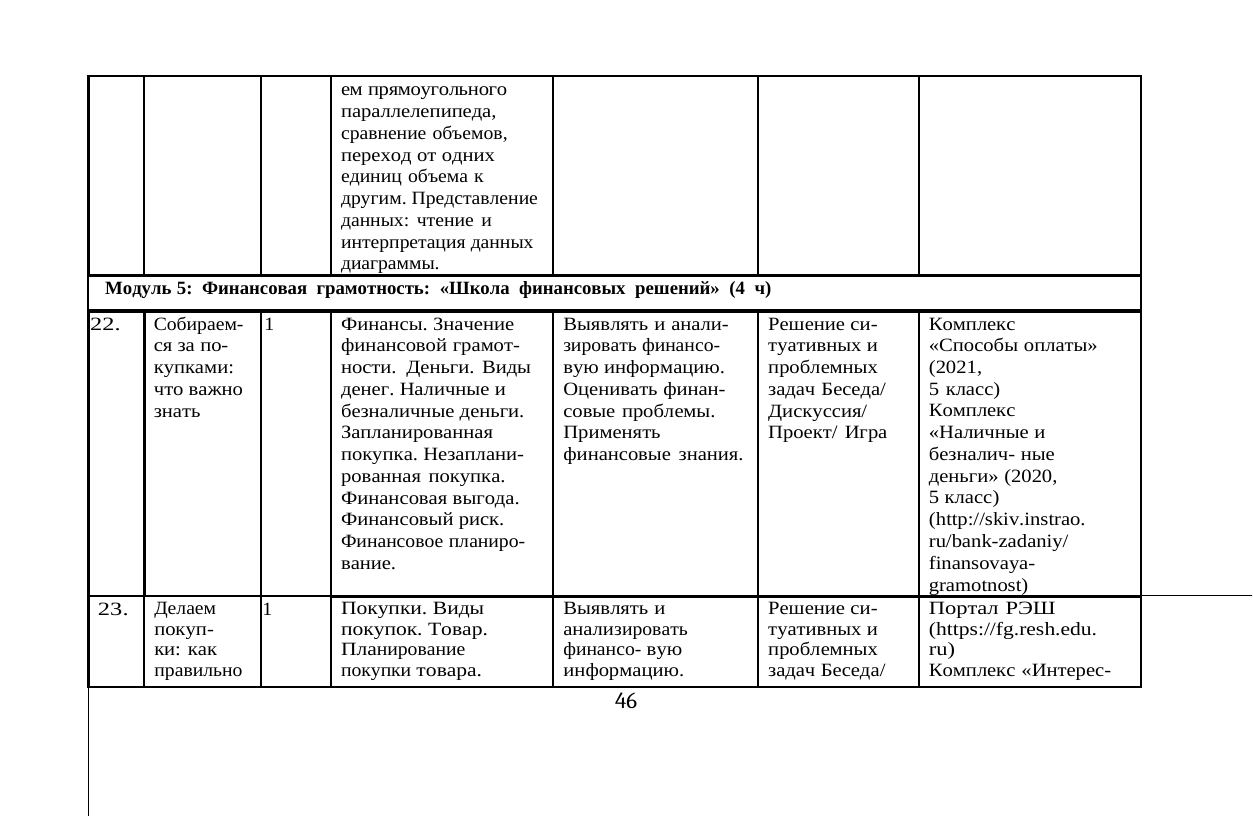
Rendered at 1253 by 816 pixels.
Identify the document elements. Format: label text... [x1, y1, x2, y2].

table_cell [554, 77, 757, 274]
table_cell 1 [262, 313, 330, 595]
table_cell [554, 598, 757, 686]
table_cell [145, 77, 260, 274]
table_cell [145, 597, 260, 686]
table_cell Финансы. Значение финансовой грамот- ности. Деньги. Виды денег. Наличные и безналичные деньги. Запланированная покупка. Незаплани- рованная покупка. Финансовая выгода. Финансовый риск. Финансовое планиро- вание. [332, 313, 552, 595]
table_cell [332, 598, 552, 686]
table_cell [332, 77, 552, 274]
table_cell 22. [90, 313, 143, 595]
table_cell 23. [90, 597, 143, 686]
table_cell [920, 598, 1140, 686]
table_cell [262, 77, 330, 274]
table_cell Решение си- туативных и проблемных задач Беседа/ Дискуссия/ Проект/ Игра [759, 313, 918, 595]
table_cell Модуль 5: Финансовая грамотность: «Школа финансовых решений» (4 ч) [89, 277, 1140, 309]
table_cell [90, 77, 143, 274]
table_cell Комплекс «Способы оплаты» (2021, 5 класс) Комплекс «Наличные и безналич- ные деньги» (2020, 5 класс) (http://skiv.instrao. ru/bank-zadaniy/ finansovaya- gramotnost) [920, 313, 1140, 595]
table_cell [920, 77, 1140, 274]
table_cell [759, 598, 918, 686]
table_cell [759, 77, 918, 274]
table_cell Собираем- ся за по- купками: что важно знать [146, 313, 260, 595]
table_cell 1 [262, 597, 330, 686]
table_cell Выявлять и анали- зировать финансо- вую информацию. Оценивать финан- совые проблемы. Применять финансовые знания. [554, 313, 757, 595]
